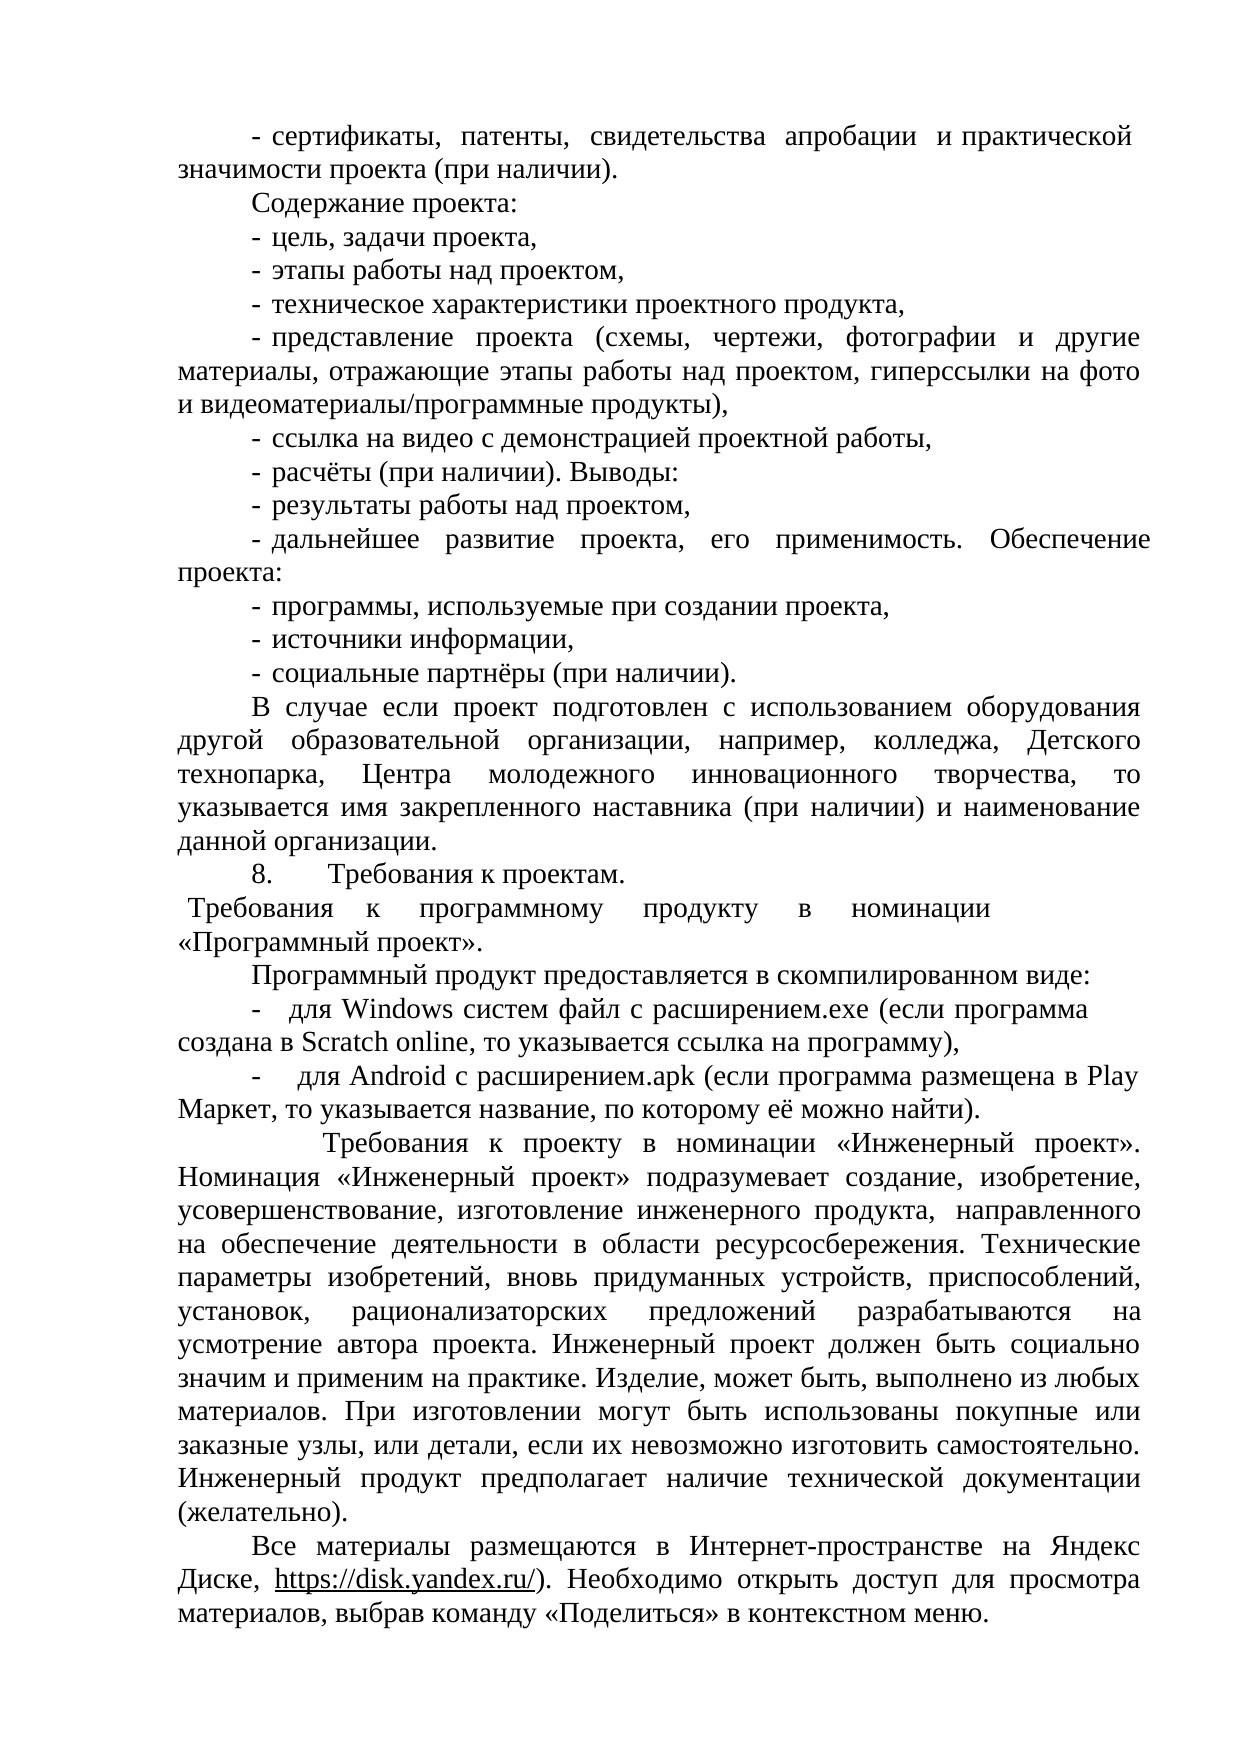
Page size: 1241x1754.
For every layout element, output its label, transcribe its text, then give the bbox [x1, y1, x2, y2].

list Требования к проекту в номинации «Инженерный проект». Номинация «Инженерный проект» подразумевает создание, изобретение, усовершенствование, изготовление инженерного продукта, направленного на обеспечение деятельности в области ресурсосбережения. Технические параметры изобретений, вновь придуманных устройств, приспособлений, установок, рационализаторских предложений разрабатываются на усмотрение автора проекта. Инженерный проект должен быть социально значим и применим на практике. Изделие, может быть, выполнено из любых материалов. При изготовлении могут быть использованы покупные или заказные узлы, или детали, если их невозможно изготовить самостоятельно. Инженерный продукт предполагает наличие технической документации (желательно). [177, 1125, 1141, 1528]
list источники информации, [251, 622, 1176, 655]
list сертификаты, патенты, свидетельства апробации и практической значимости проекта (при наличии). [177, 118, 1141, 185]
text Маркет, то указывается название, по которому её можно найти). [177, 1092, 1176, 1125]
list расчёты (при наличии). Выводы: [251, 454, 1176, 487]
list социальные партнёры (при наличии). [251, 655, 1176, 689]
text Программный продукт предоставляется в скомпилированном виде: [251, 957, 1176, 991]
text «Программный проект». [177, 924, 1176, 957]
list цель, задачи проекта, [251, 219, 1176, 252]
list представление проекта (схемы, чертежи, фотографии и другие материалы, отражающие этапы работы над проектом, гиперссылки на фото и видеоматериалы/программные продукты), [177, 319, 1140, 420]
list этапы работы над проектом, [251, 252, 1176, 286]
list программы, используемые при создании проекта, [251, 588, 1176, 622]
list Требования к проектам. [251, 857, 1176, 890]
text В случае если проект подготовлен с использованием оборудования другой образовательной организации, например, колледжа, Детского технопарка, Центра молодежного инновационного творчества, то указывается имя закрепленного наставника (при наличии) и наименование данной организации. [177, 689, 1141, 856]
list результаты работы над проектом, [251, 487, 1176, 521]
list дальнейшее развитие проекта, его применимость. Обеспечение проекта: [177, 521, 1152, 588]
list Требования к программному продукту в номинации [150, 890, 1176, 924]
list техническое характеристики проектного продукта, [251, 286, 1176, 319]
list ссылка на видео с демонстрацией проектной работы, [251, 420, 1176, 454]
list для Android с расширением.apk (если программа размещена в Play [251, 1058, 1176, 1092]
text Все материалы размещаются в Интернет-пространстве на Яндекс Диске, https://disk.yandex.ru/). Необходимо открыть доступ для просмотра материалов, выбрав команду «Поделиться» в контекстном меню. [177, 1528, 1141, 1628]
text Содержание проекта: [251, 185, 1176, 219]
list для Windows систем файл с расширением.exe (если программа создана в Scratch online, то указывается ссылка на программу), [177, 991, 1140, 1058]
